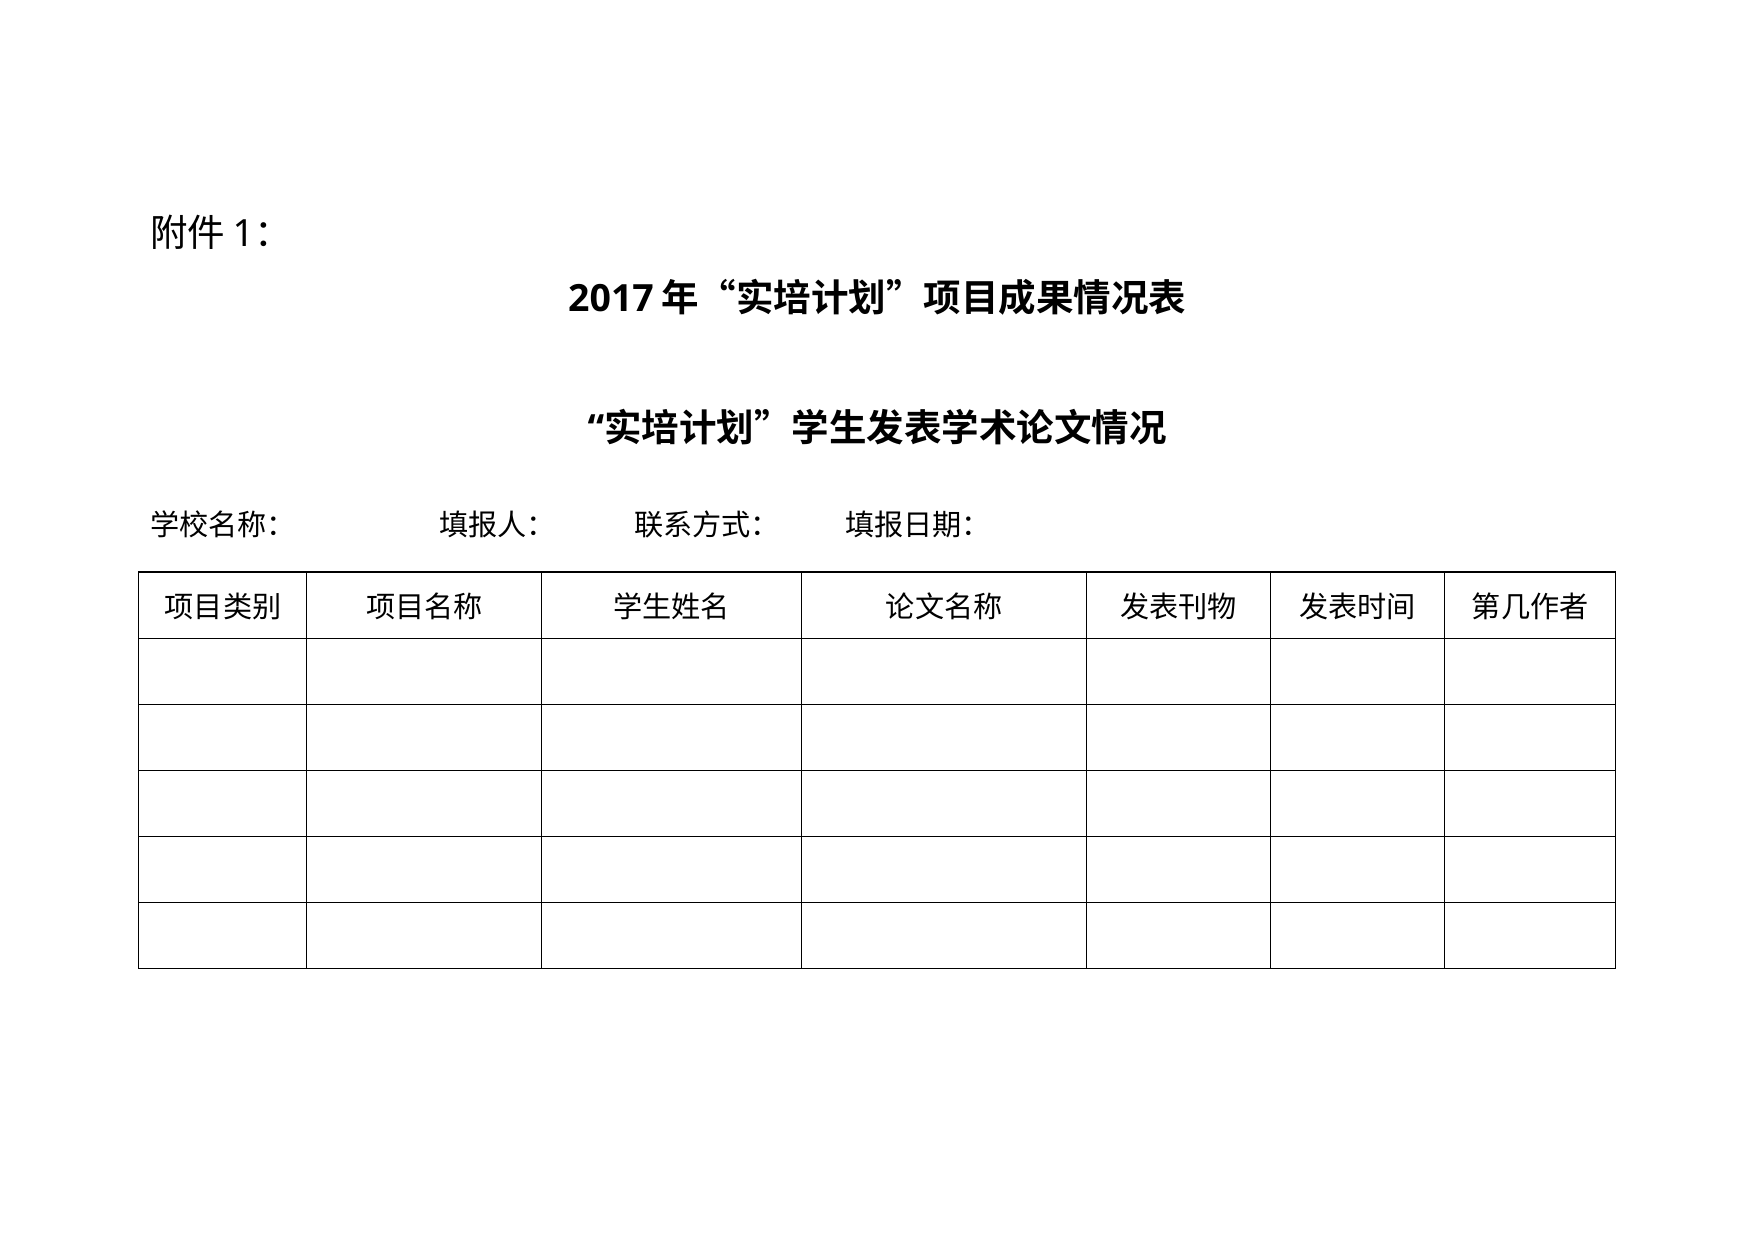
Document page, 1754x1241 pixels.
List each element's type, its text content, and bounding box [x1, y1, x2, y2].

table_cell [307, 903, 541, 968]
table_cell [542, 705, 801, 769]
table_cell [1087, 837, 1270, 902]
table_cell [1087, 705, 1270, 769]
text 2017年“实培计划”项目成果情况表 [150, 263, 1604, 328]
text “实培计划”学生发表学术论文情况 [150, 393, 1604, 458]
table_cell [307, 771, 541, 836]
table_cell [802, 771, 1086, 836]
table_header 第几作者 [1445, 573, 1615, 637]
text 学校名称： 填报人： 联系方式： 填报日期： [150, 490, 1604, 555]
table_header 项目名称 [307, 573, 541, 637]
table_cell [1271, 639, 1444, 703]
table_cell [802, 903, 1086, 968]
table_cell [307, 705, 541, 769]
table_cell [802, 837, 1086, 902]
table_cell [307, 639, 541, 703]
table_header 论文名称 [802, 573, 1086, 637]
table_cell [1445, 639, 1615, 703]
text 附件1： [150, 198, 1604, 263]
table_cell [1087, 771, 1270, 836]
table_cell [542, 837, 801, 902]
table_cell [139, 837, 306, 902]
table_cell [802, 639, 1086, 703]
table_cell [1445, 705, 1615, 769]
table_header 发表刊物 [1087, 573, 1270, 637]
table_cell [1271, 771, 1444, 836]
table_cell [1445, 903, 1615, 968]
table_cell [1445, 771, 1615, 836]
table_cell [1271, 903, 1444, 968]
table_cell [542, 903, 801, 968]
table_header 项目类别 [139, 573, 306, 637]
table_header 学生姓名 [542, 573, 801, 637]
table_cell [1087, 903, 1270, 968]
table_cell [1445, 837, 1615, 902]
table_cell [139, 771, 306, 836]
table_cell [1271, 705, 1444, 769]
table_cell [139, 705, 306, 769]
table_cell [1271, 837, 1444, 902]
table_header 发表时间 [1271, 573, 1444, 637]
table_cell [542, 639, 801, 703]
table_cell [802, 705, 1086, 769]
table_cell [307, 837, 541, 902]
table_cell [542, 771, 801, 836]
table_cell [139, 903, 306, 968]
table_cell [1087, 639, 1270, 703]
table_cell [139, 639, 306, 703]
